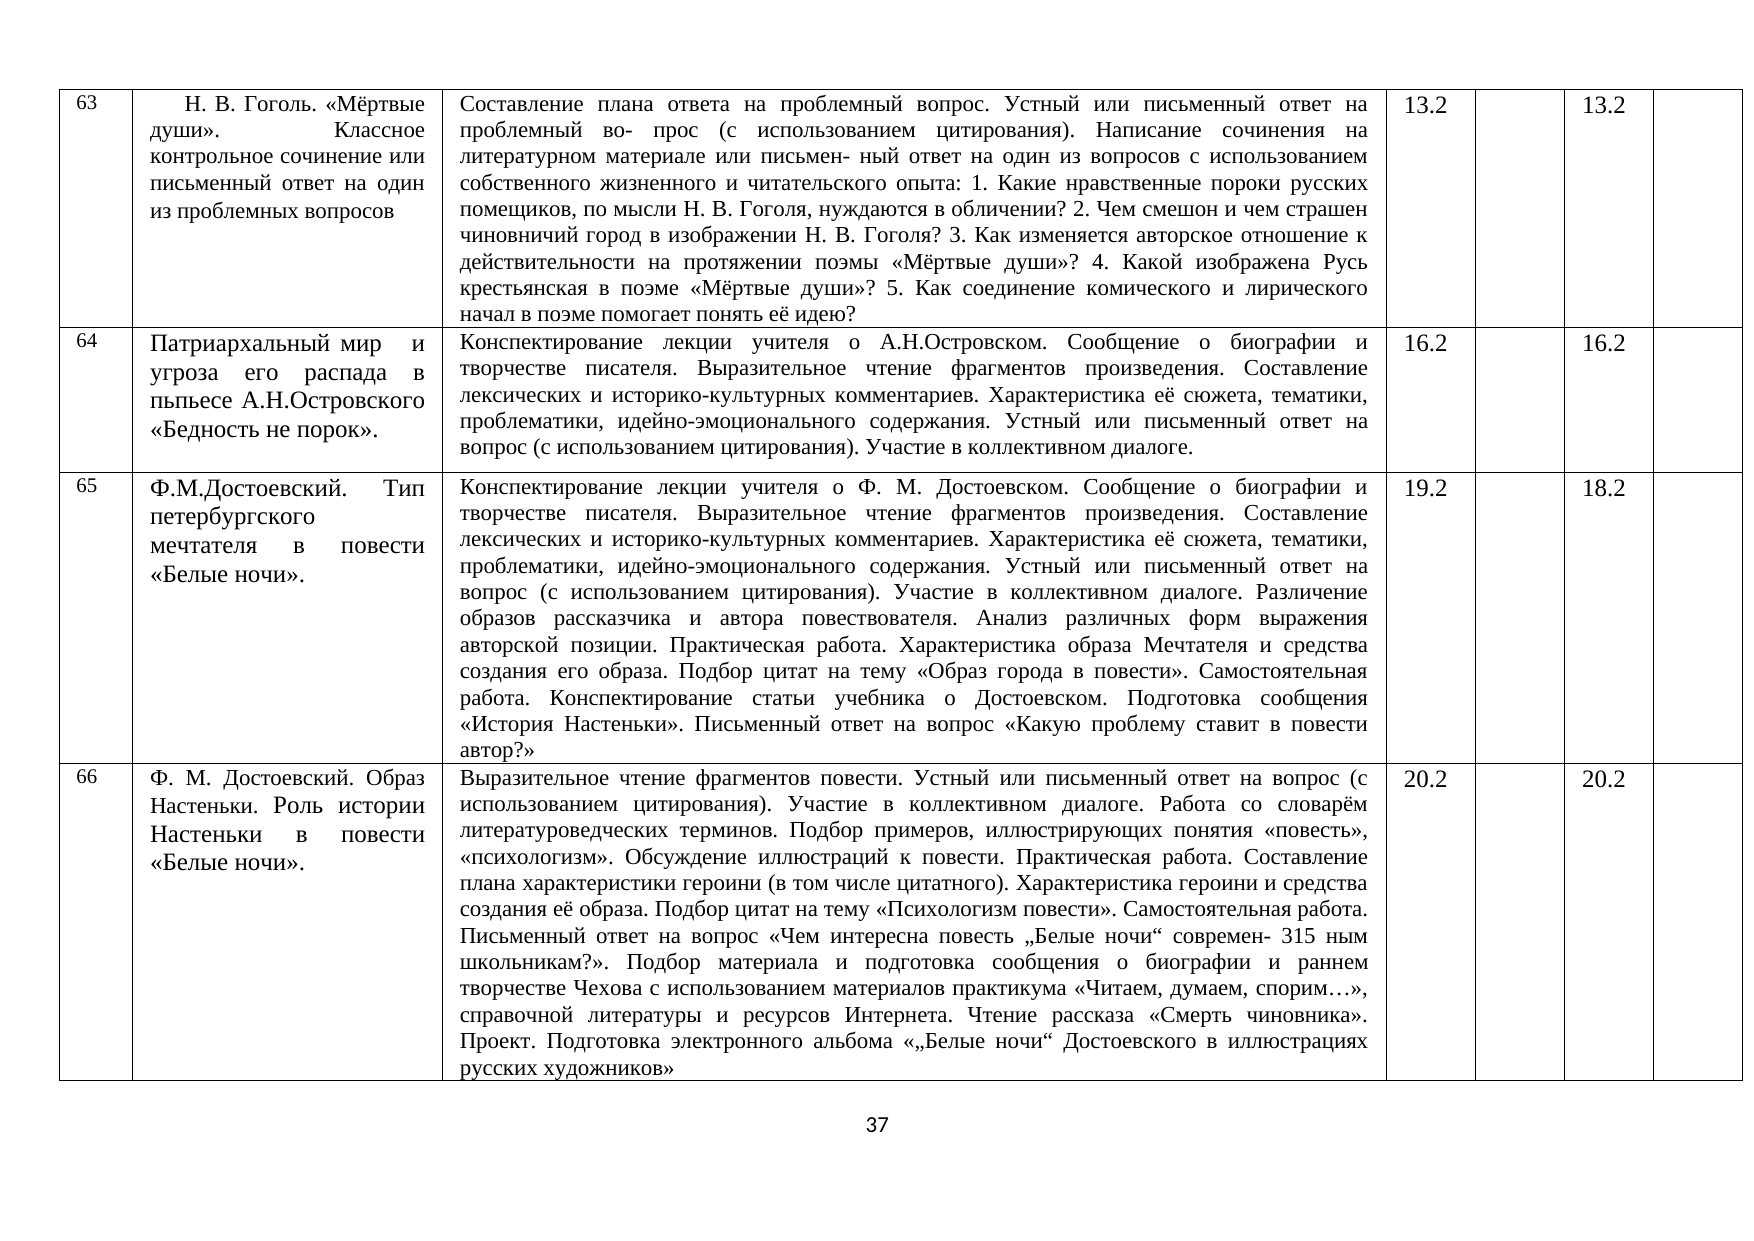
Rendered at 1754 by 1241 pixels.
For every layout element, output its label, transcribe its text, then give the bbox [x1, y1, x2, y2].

table_cell Конспектирование лекции учителя о А.Н.Островском. Сообщение о биографии и творчестве писателя. Выразительное чтение фрагментов произведения. Составление лексических и историко-культурных комментариев. Характеристика её сюжета, тематики, проблематики, идейно-эмоционального содержания. Устный или письменный ответ на вопрос (с использованием цитирования). Участие в коллективном диалоге. [443, 328, 1386, 472]
table_cell 16.2 [1387, 328, 1475, 472]
table_cell [1476, 90, 1564, 327]
table_cell 19.2 [1387, 473, 1475, 763]
table_cell 64 [60, 328, 132, 472]
table_cell [1476, 473, 1564, 763]
table_cell [1654, 328, 1742, 472]
table_cell 13.2 [1387, 90, 1475, 327]
table_cell Составление плана ответа на проблемный вопрос. Устный или письменный ответ на проблемный во- прос (с использованием цитирования). Написание сочинения на литературном материале или письмен- ный ответ на один из вопросов с использованием собственного жизненного и читательского опыта: 1. Какие нравственные пороки русских помещиков, по мысли Н. В. Гоголя, нуждаются в обличении? 2. Чем смешон и чем страшен чиновничий город в изображении Н. В. Гоголя? 3. Как изменяется авторское отношение к действительности на протяжении поэмы «Мёртвые души»? 4. Какой изображена Русь крестьянская в поэме «Мёртвые души»? 5. Как соединение комического и лирического начал в поэме помогает понять её идею? [443, 90, 1386, 327]
table_cell Н. В. Гоголь. «Мёртвые души». Классное контрольное сочинение или письменный ответ на один из проблемных вопросов [133, 90, 442, 327]
table_cell [1654, 473, 1742, 763]
table_cell 20.2 [1565, 764, 1653, 1080]
table_cell 65 [60, 473, 132, 763]
table_cell [1476, 328, 1564, 472]
table_cell Выразительное чтение фрагментов повести. Устный или письменный ответ на вопрос (с использованием цитирования). Участие в коллективном диалоге. Работа со словарём литературоведческих терминов. Подбор примеров, иллюстрирующих понятия «повесть», «психологизм». Обсуждение иллюстраций к повести. Практическая работа. Составление плана характеристики героини (в том числе цитатного). Характеристика героини и средства создания её образа. Подбор цитат на тему «Психологизм повести». Самостоятельная работа. Письменный ответ на вопрос «Чем интересна повесть „Белые ночи“ современ- 315 ным школьникам?». Подбор материала и подготовка сообщения о биографии и раннем творчестве Чехова с использованием материалов практикума «Читаем, думаем, спорим…», справочной литературы и ресурсов Интернета. Чтение рассказа «Смерть чиновника». Проект. Подготовка электронного альбома «„Белые ночи“ Достоевского в иллюстрациях русских художников» [443, 764, 1386, 1080]
table_cell Патриархальный мир и угроза его распада в пьпьесе А.Н.Островского «Бедность не порок». [133, 328, 442, 472]
table_cell 66 [60, 764, 132, 1080]
table_cell 13.2 [1565, 90, 1653, 327]
table_cell 63 [60, 90, 132, 327]
table_cell 18.2 [1565, 473, 1653, 763]
table_cell [1654, 90, 1742, 327]
table_cell 20.2 [1387, 764, 1475, 1080]
table_cell [1654, 764, 1742, 1080]
table_cell Конспектирование лекции учителя о Ф. М. Достоевском. Сообщение о биографии и творчестве писателя. Выразительное чтение фрагментов произведения. Составление лексических и историко-культурных комментариев. Характеристика её сюжета, тематики, проблематики, идейно-эмоционального содержания. Устный или письменный ответ на вопрос (с использованием цитирования). Участие в коллективном диалоге. Различение образов рассказчика и автора повествователя. Анализ различных форм выражения авторской позиции. Практическая работа. Характеристика образа Мечтателя и средства создания его образа. Подбор цитат на тему «Образ города в повести». Самостоятельная работа. Конспектирование статьи учебника о Достоевском. Подготовка сообщения «История Настеньки». Письменный ответ на вопрос «Какую проблему ставит в повести автор?» [443, 473, 1386, 763]
table_cell Ф.М.Достоевский. Тип петербургского мечтателя в повести «Белые ночи». [133, 473, 442, 763]
table_cell Ф. М. Достоевский. Образ Настеньки. Роль истории Настеньки в повести «Белые ночи». [133, 764, 442, 1080]
table_cell 16.2 [1565, 328, 1653, 472]
table_cell [1476, 764, 1564, 1080]
